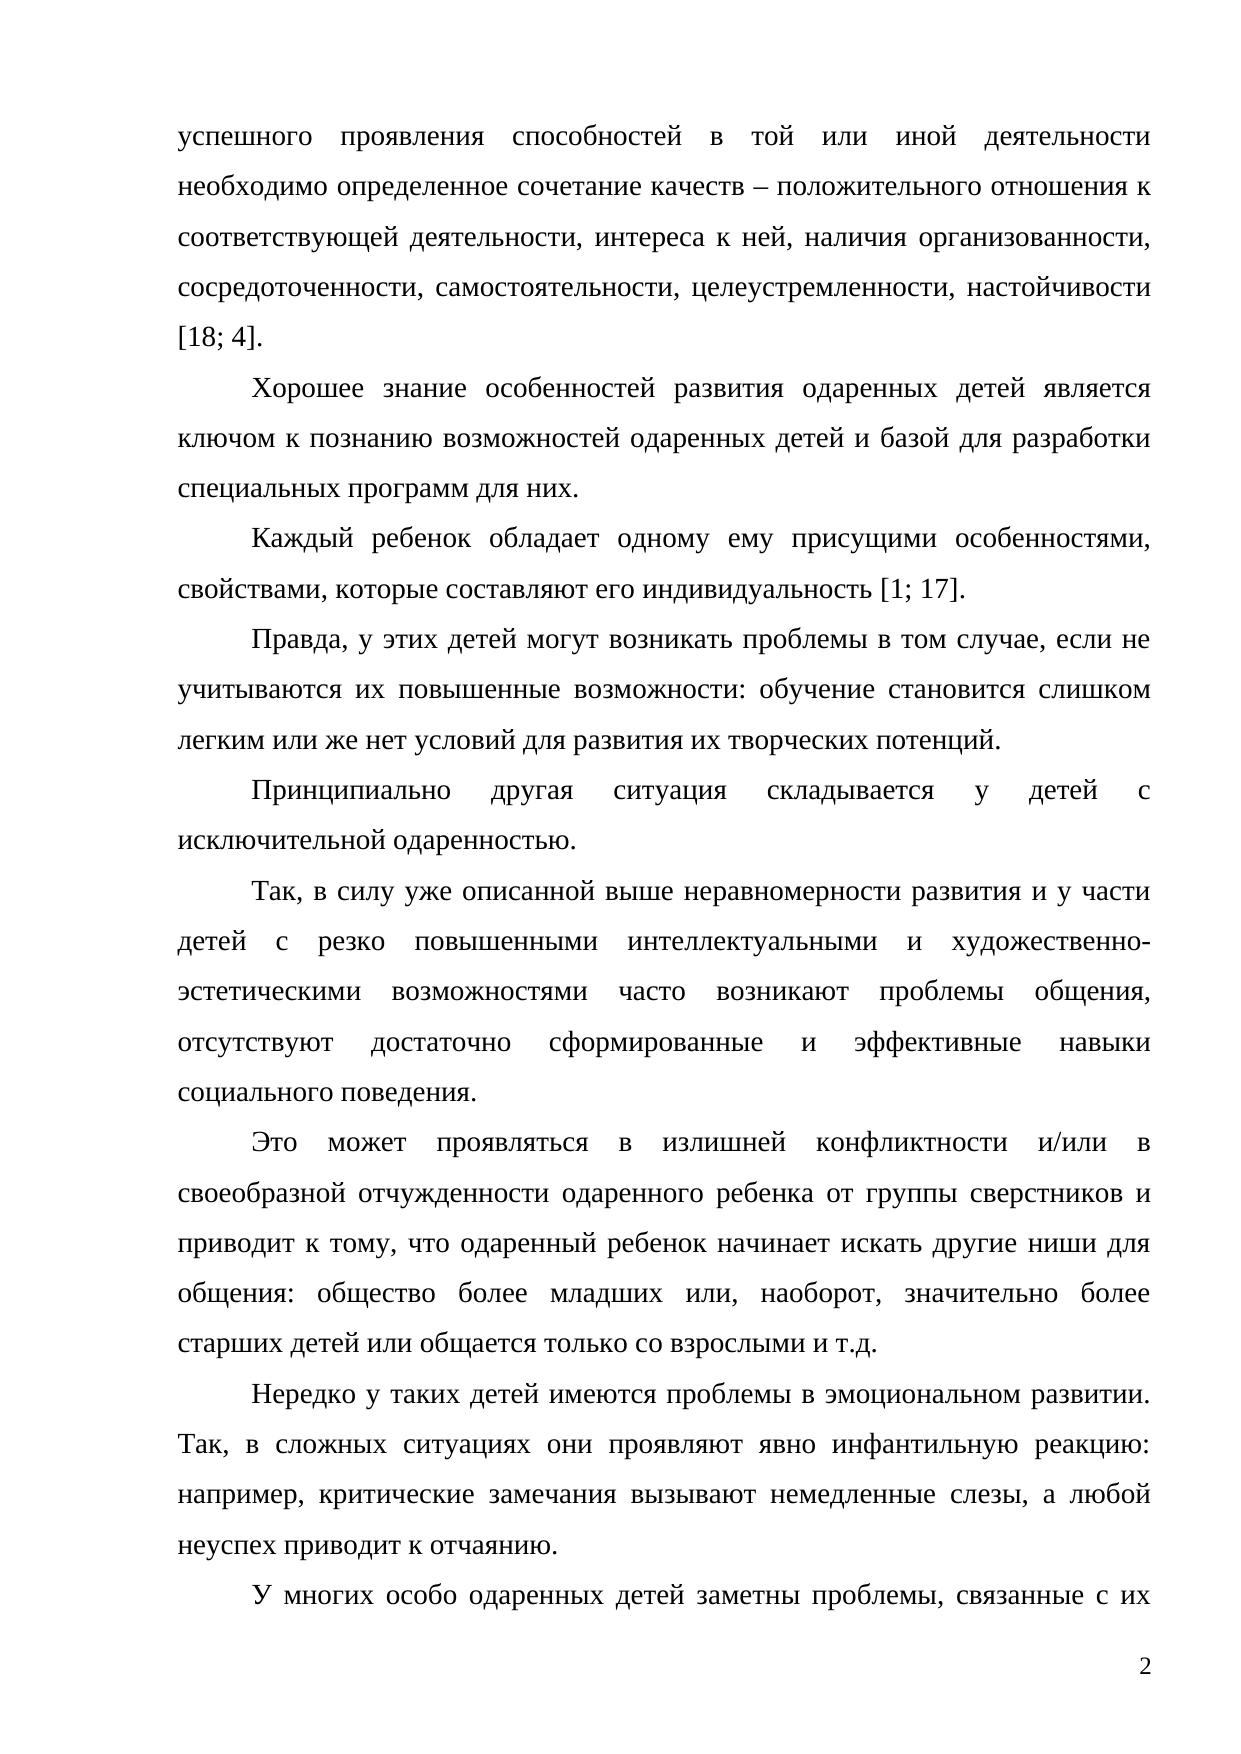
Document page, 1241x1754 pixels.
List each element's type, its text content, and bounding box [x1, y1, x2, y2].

text Это может проявляться в излишней конфликтности и/или в своеобразной отчужденности одаренного ребенка от группы сверстников и приводит к тому, что одаренный ребенок начинает искать другие ниши для общения: общество более младших или, наоборот, значительно более старших детей или общается только со взрослыми и т.д. [177, 1124, 1152, 1359]
text Нередко у таких детей имеются проблемы в эмоциональном развитии. Так, в сложных ситуациях они проявляют явно инфантильную реакцию: например, критические замечания вызывают немедленные слезы, а любой неуспех приводит к отчаянию. [177, 1376, 1152, 1560]
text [177, 118, 1152, 353]
text Хорошее знание особенностей развития одаренных детей является ключом к познанию возможностей одаренных детей и базой для разработки специальных программ для них. [177, 370, 1152, 504]
text Правда, у этих детей могут возникать проблемы в том случае, если не учитываются их повышенные возможности: обучение становится слишком легким или же нет условий для развития их творческих потенций. [177, 621, 1152, 755]
text Принципиально другая ситуация складывается у детей с исключительной одаренностью. [177, 772, 1152, 856]
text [177, 1577, 1152, 1611]
text Каждый ребенок обладает одному ему присущими особенностями, свойствами, которые составляют его индивидуальность [1; 17]. [177, 521, 1152, 604]
text Так, в силу уже описанной выше неравномерности развития и у части детей с резко повышенными интеллектуальными и художественно-эстетическими возможностями часто возникают проблемы общения, отсутствуют достаточно сформированные и эффективные навыки социального поведения. [177, 873, 1152, 1108]
